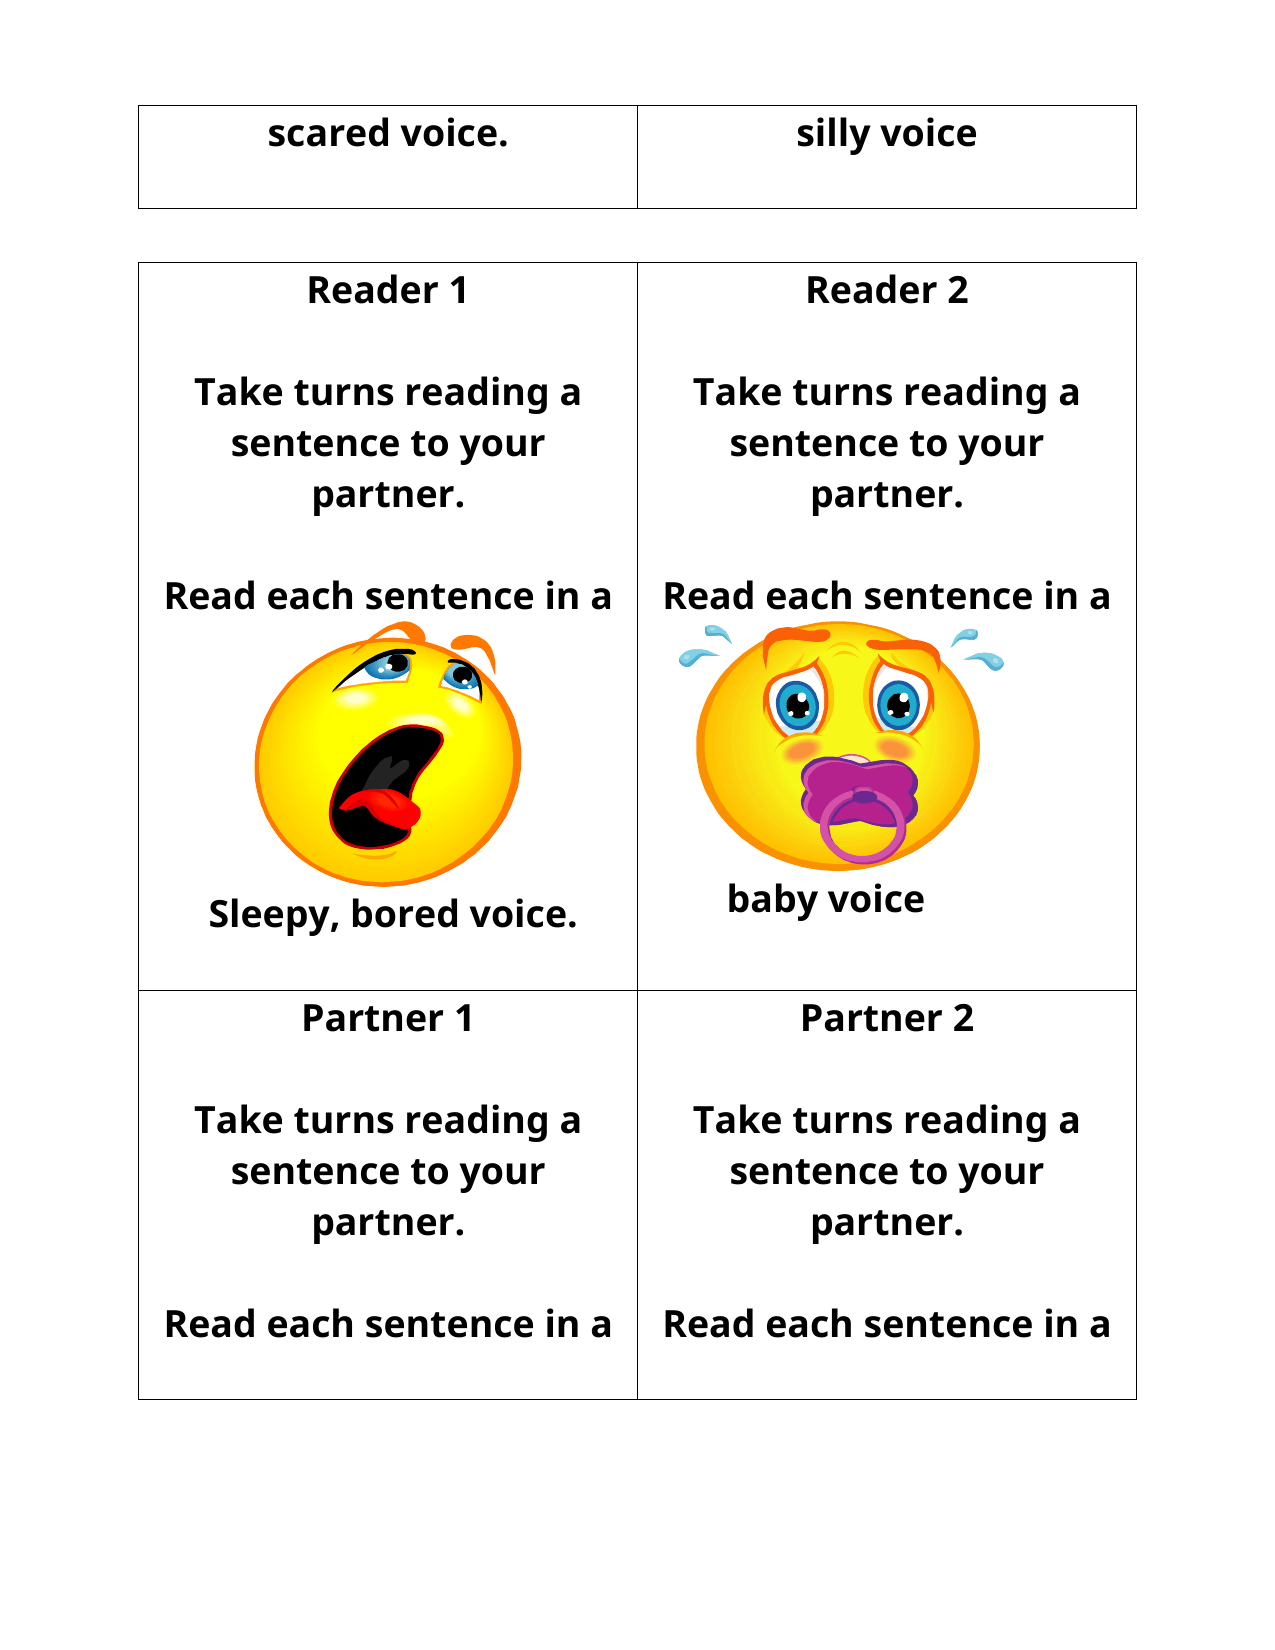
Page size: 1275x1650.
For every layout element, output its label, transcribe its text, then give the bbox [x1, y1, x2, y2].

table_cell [139, 991, 637, 1399]
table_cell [638, 991, 1136, 1399]
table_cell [139, 106, 637, 208]
table_header Reader 1 Take turns reading a sentence to your partner. Read each sentence in a Sleepy, bored voice. [139, 263, 637, 990]
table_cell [638, 106, 1136, 208]
table_header Reader 2 Take turns reading a sentence to your partner. Read each sentence in a baby voice [638, 263, 1136, 990]
